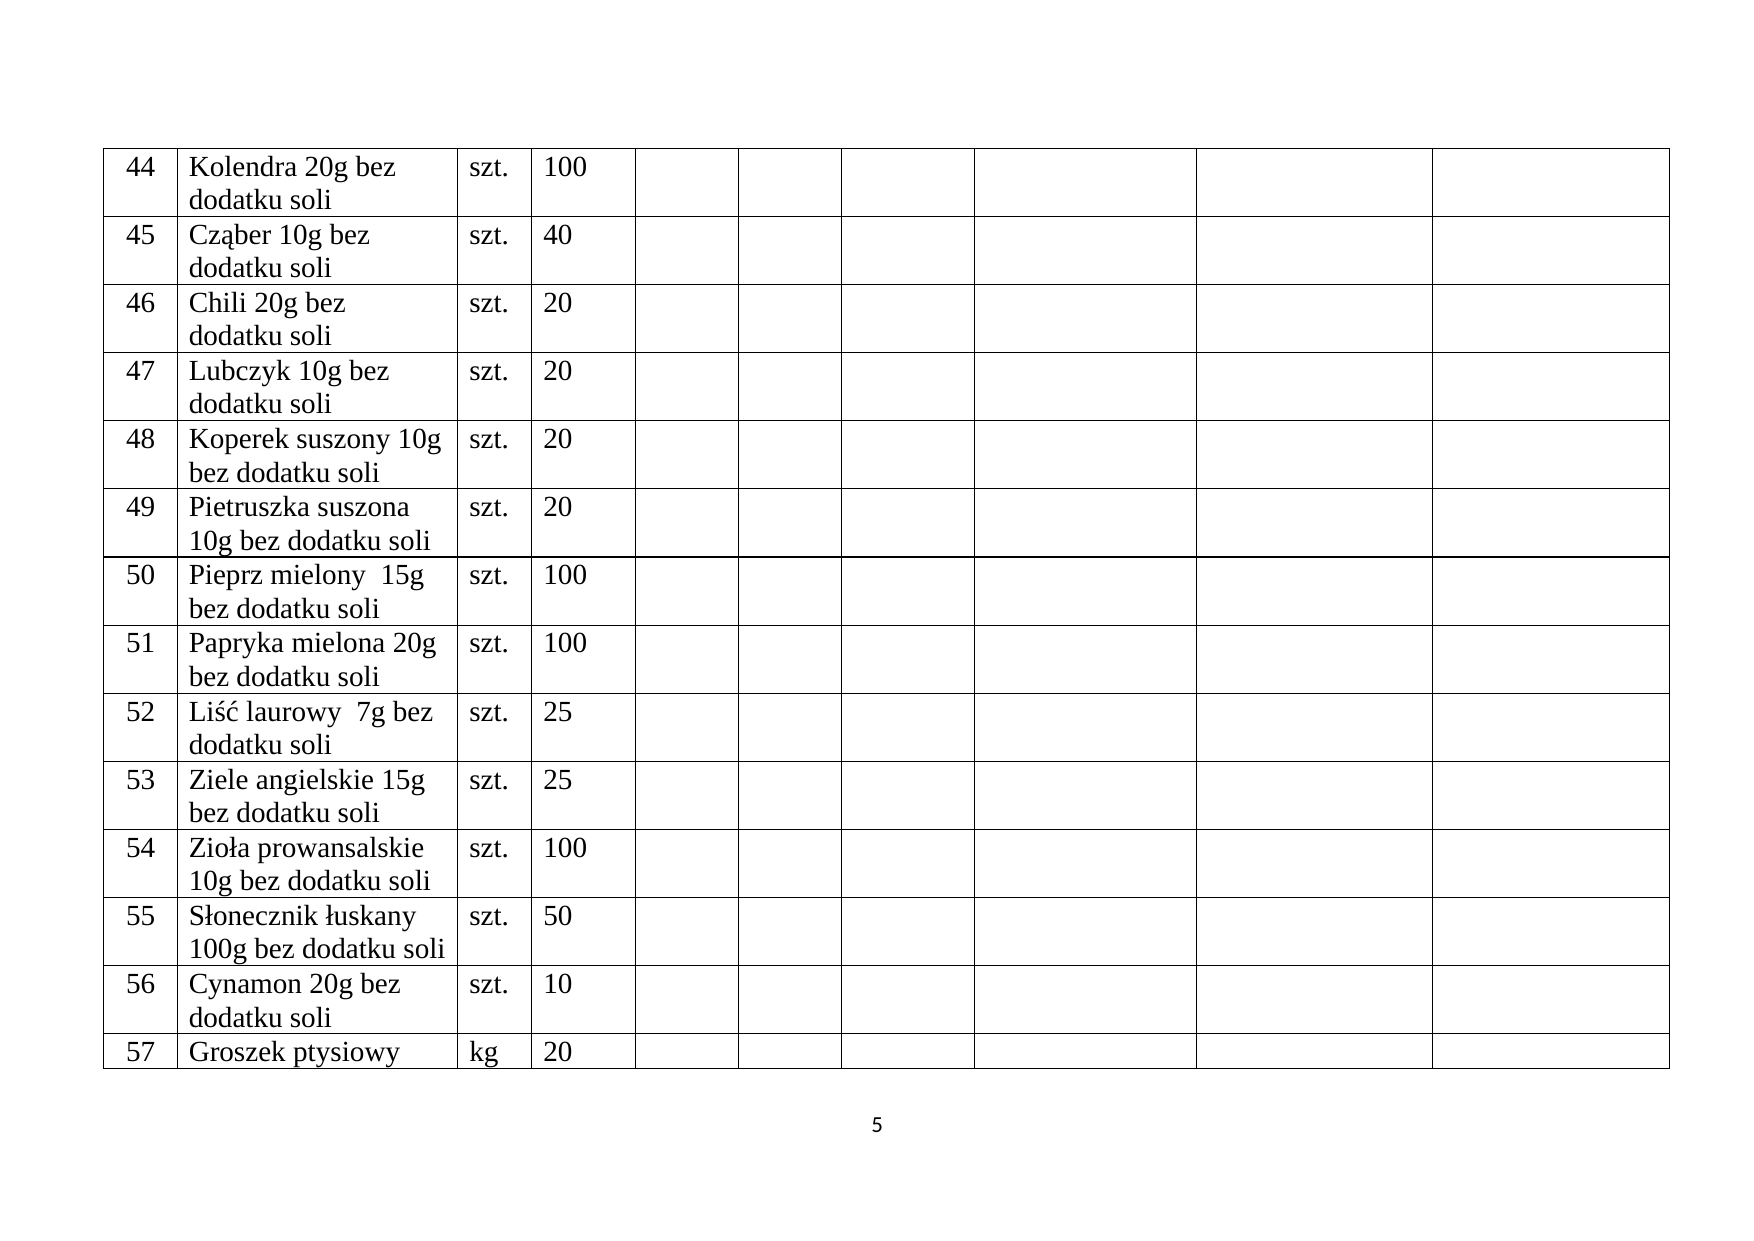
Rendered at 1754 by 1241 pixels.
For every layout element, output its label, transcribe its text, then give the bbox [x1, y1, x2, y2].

table_cell [636, 762, 738, 829]
table_cell 50 [104, 558, 177, 624]
table_cell [975, 694, 1196, 761]
table_cell szt. [458, 694, 531, 761]
table_cell Cynamon 20g bez dodatku soli [178, 966, 457, 1033]
table_cell [842, 830, 974, 897]
table_cell [975, 489, 1196, 556]
table_cell [739, 898, 841, 965]
table_cell [739, 217, 841, 284]
table_cell 20 [532, 353, 635, 420]
table_cell [975, 762, 1196, 829]
table_cell 49 [104, 489, 177, 556]
table_cell 48 [104, 421, 177, 488]
table_cell [1197, 217, 1432, 284]
table_cell 20 [532, 421, 635, 488]
table_cell [1197, 149, 1432, 216]
table_cell Cząber 10g bez dodatku soli [178, 217, 457, 284]
table_cell [1433, 762, 1669, 829]
table_cell [975, 830, 1196, 897]
table_cell [975, 966, 1196, 1033]
table_cell [1433, 149, 1669, 216]
table_cell Lubczyk 10g bez dodatku soli [178, 353, 457, 420]
table_cell 57 [104, 1034, 177, 1068]
table_cell [1433, 353, 1669, 420]
table_cell [636, 626, 738, 693]
table_cell [1197, 489, 1432, 556]
table_cell [636, 830, 738, 897]
table_cell [1197, 626, 1432, 693]
table_cell [1197, 558, 1432, 624]
table_cell 100 [532, 830, 635, 897]
table_cell 25 [532, 762, 635, 829]
table_cell [842, 149, 974, 216]
table_cell [636, 966, 738, 1033]
table_cell [1197, 966, 1432, 1033]
table_cell [739, 285, 841, 352]
table_cell szt. [458, 558, 531, 624]
table_cell 46 [104, 285, 177, 352]
table_cell [842, 762, 974, 829]
table_cell [1433, 217, 1669, 284]
table_cell szt. [458, 626, 531, 693]
table_cell [1197, 285, 1432, 352]
table_cell [1197, 830, 1432, 897]
table_cell Groszek ptysiowy [178, 1034, 457, 1068]
table_cell [739, 421, 841, 488]
table_cell [739, 626, 841, 693]
table_cell [842, 217, 974, 284]
table_cell [739, 489, 841, 556]
table_cell 52 [104, 694, 177, 761]
table_cell 20 [532, 1034, 635, 1068]
table_cell 51 [104, 626, 177, 693]
table_cell [1197, 421, 1432, 488]
table_cell szt. [458, 421, 531, 488]
table_cell Kolendra 20g bez dodatku soli [178, 149, 457, 216]
table_cell 50 [532, 898, 635, 965]
table_cell [975, 898, 1196, 965]
table_cell [842, 1034, 974, 1068]
table_cell Papryka mielona 20g bez dodatku soli [178, 626, 457, 693]
table_cell [842, 353, 974, 420]
table_cell 55 [104, 898, 177, 965]
table_cell [842, 421, 974, 488]
table_cell [636, 285, 738, 352]
table_cell [739, 694, 841, 761]
table_cell szt. [458, 966, 531, 1033]
table_cell [1433, 694, 1669, 761]
table_cell [975, 1034, 1196, 1068]
table_cell [636, 489, 738, 556]
table_cell [636, 1034, 738, 1068]
table_cell szt. [458, 830, 531, 897]
table_cell [1433, 421, 1669, 488]
table_cell szt. [458, 285, 531, 352]
table_cell [1433, 1034, 1669, 1068]
table_cell szt. [458, 898, 531, 965]
table_cell Liść laurowy 7g bez dodatku soli [178, 694, 457, 761]
table_cell Ziele angielskie 15g bez dodatku soli [178, 762, 457, 829]
table_cell [1197, 898, 1432, 965]
table_cell [739, 149, 841, 216]
table_cell [1433, 626, 1669, 693]
table_cell Pietruszka suszona 10g bez dodatku soli [178, 489, 457, 556]
table_cell [842, 285, 974, 352]
table_cell 25 [532, 694, 635, 761]
table_cell 100 [532, 149, 635, 216]
table_cell kg [458, 1034, 531, 1068]
table_cell Zioła prowansalskie 10g bez dodatku soli [178, 830, 457, 897]
table_cell [1433, 489, 1669, 556]
table_cell [1197, 762, 1432, 829]
table_cell [1433, 966, 1669, 1033]
table_cell [1433, 830, 1669, 897]
table_cell [1197, 1034, 1432, 1068]
table_cell [975, 421, 1196, 488]
table_cell [975, 285, 1196, 352]
table_cell 20 [532, 489, 635, 556]
table_cell [1433, 898, 1669, 965]
table_cell szt. [458, 217, 531, 284]
table_cell 40 [532, 217, 635, 284]
table_cell 100 [532, 626, 635, 693]
table_cell [842, 626, 974, 693]
table_cell szt. [458, 149, 531, 216]
table_cell [1197, 694, 1432, 761]
table_cell [739, 1034, 841, 1068]
table_cell [975, 353, 1196, 420]
table_cell szt. [458, 489, 531, 556]
table_cell 10 [532, 966, 635, 1033]
table_cell 56 [104, 966, 177, 1033]
table_cell [842, 489, 974, 556]
table_cell Pieprz mielony 15g bez dodatku soli [178, 558, 457, 624]
table_cell [739, 966, 841, 1033]
table_cell Chili 20g bez dodatku soli [178, 285, 457, 352]
table_cell [739, 558, 841, 624]
table_cell [636, 149, 738, 216]
table_cell [975, 217, 1196, 284]
table_cell [636, 558, 738, 624]
table_cell [636, 694, 738, 761]
table_cell [636, 353, 738, 420]
table_cell [636, 217, 738, 284]
table_cell Słonecznik łuskany 100g bez dodatku soli [178, 898, 457, 965]
table_cell [739, 762, 841, 829]
table_cell szt. [458, 353, 531, 420]
table_cell 53 [104, 762, 177, 829]
table_cell [636, 421, 738, 488]
table_cell 45 [104, 217, 177, 284]
table_cell 54 [104, 830, 177, 897]
table_cell [842, 898, 974, 965]
table_cell Koperek suszony 10g bez dodatku soli [178, 421, 457, 488]
table_cell szt. [458, 762, 531, 829]
table_cell [975, 626, 1196, 693]
table_cell [739, 353, 841, 420]
table_cell 47 [104, 353, 177, 420]
table_cell [1433, 558, 1669, 624]
table_cell 44 [104, 149, 177, 216]
table_cell [975, 558, 1196, 624]
table_cell [975, 149, 1196, 216]
table_cell [1433, 285, 1669, 352]
table_cell 100 [532, 558, 635, 624]
table_cell [842, 694, 974, 761]
table_cell [739, 830, 841, 897]
table_cell [1197, 353, 1432, 420]
table_cell [636, 898, 738, 965]
table_cell 20 [532, 285, 635, 352]
table_cell [842, 966, 974, 1033]
table_cell [842, 558, 974, 624]
